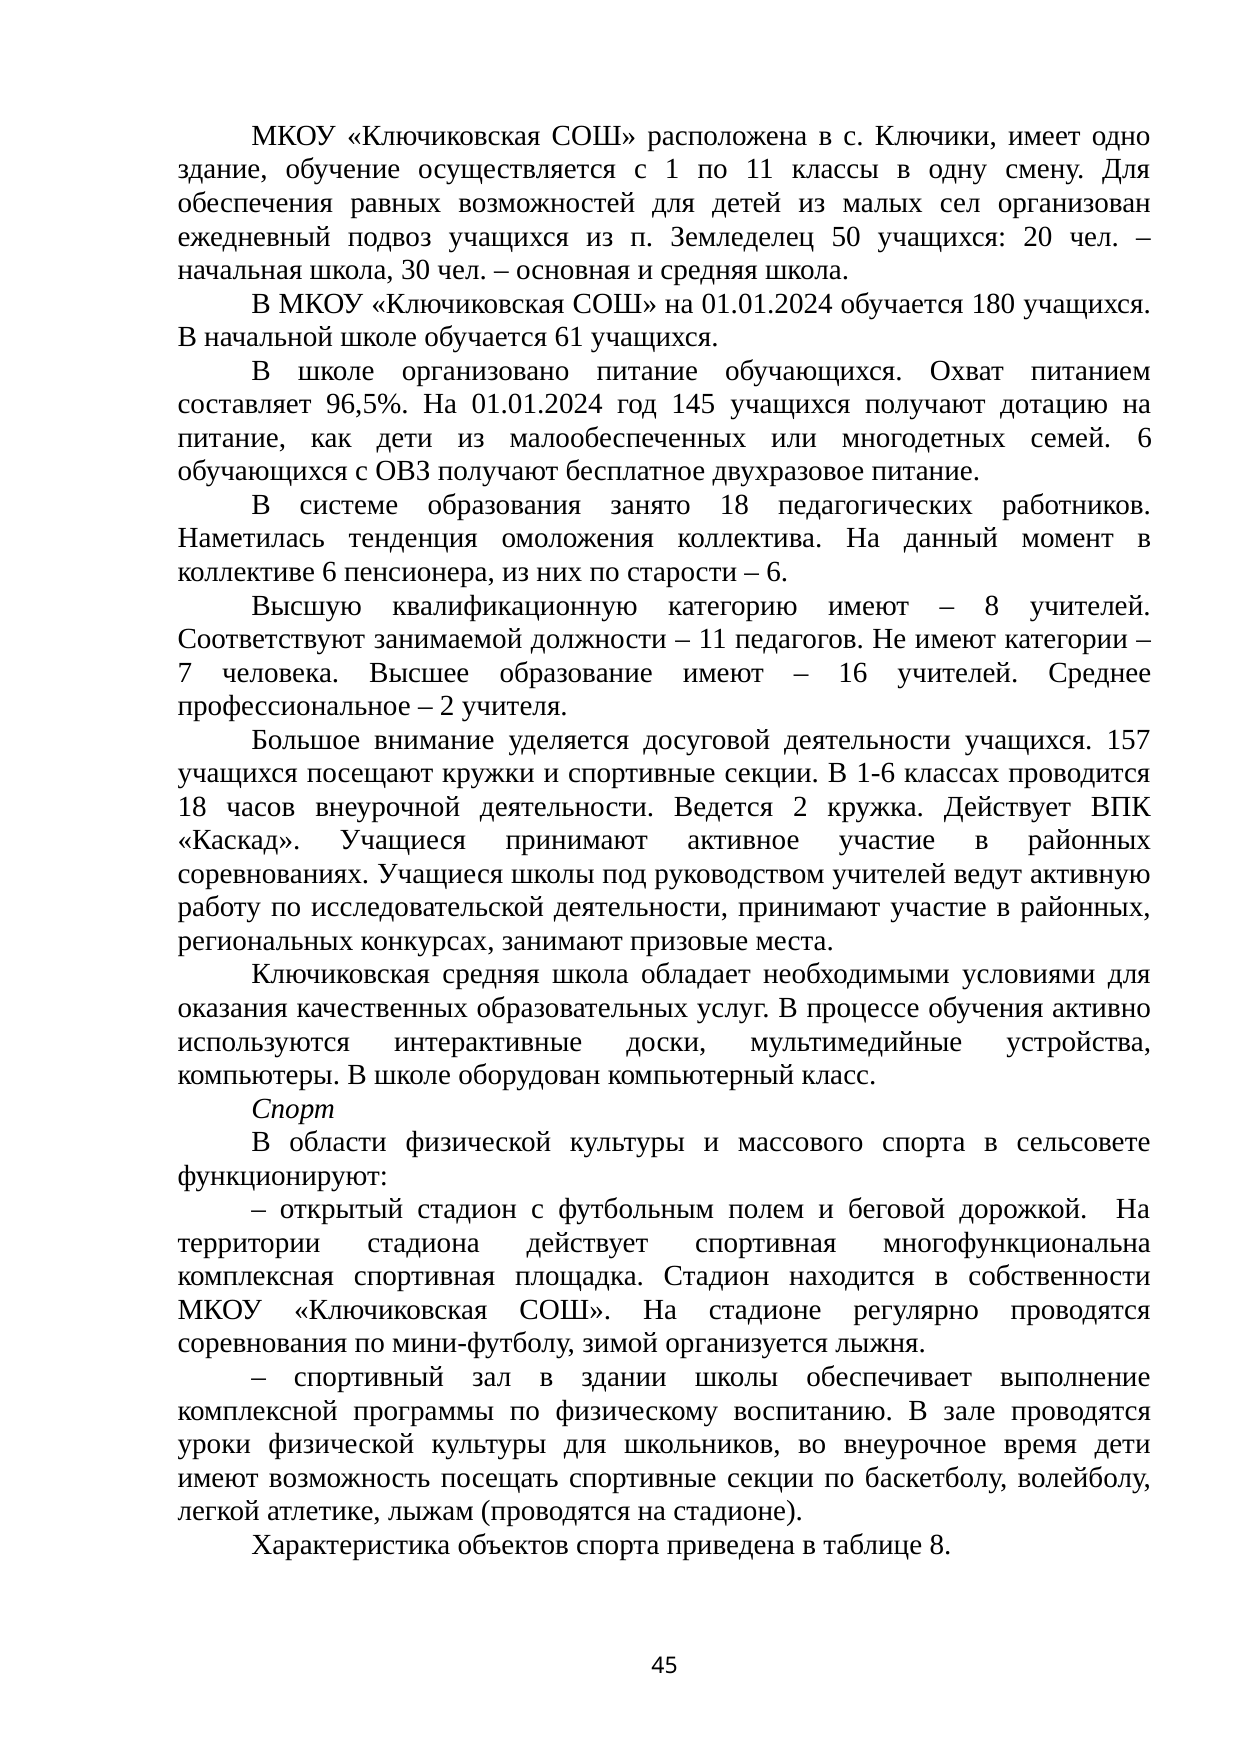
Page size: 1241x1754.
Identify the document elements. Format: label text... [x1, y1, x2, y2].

text ‒ спортивный зал в здании школы обеспечивает выполнение комплексной программы по физическому воспитанию. В зале проводятся уроки физической культуры для школьников, во внеурочное время дети имеют возможность посещать спортивные секции по баскетболу, волейболу, легкой атлетике, лыжам (проводятся на стадионе). [177, 1359, 1152, 1527]
text Характеристика объектов спорта приведена в таблице 8. [177, 1527, 1152, 1560]
text В системе образования занято 18 педагогических работников. Наметилась тенденция омоложения коллектива. На данный момент в коллективе 6 пенсионера, из них по старости – 6. [177, 487, 1152, 588]
text В МКОУ «Ключиковская СОШ» на 01.01.2024 обучается 180 учащихся. В начальной школе обучается 61 учащихся. [177, 286, 1152, 353]
text ‒ открытый стадион с футбольным полем и беговой дорожкой. На территории стадиона действует спортивная многофункциональна комплексная спортивная площадка. Стадион находится в собственности МКОУ «Ключиковская СОШ». На стадионе регулярно проводятся соревнования по мини-футболу, зимой организуется лыжня. [177, 1191, 1152, 1359]
text В области физической культуры и массового спорта в сельсовете функционируют: [177, 1124, 1152, 1191]
text Большое внимание уделяется досуговой деятельности учащихся. 157 учащихся посещают кружки и спортивные секции. В 1-6 классах проводится 18 часов внеурочной деятельности. Ведется 2 кружка. Действует ВПК «Каскад». Учащиеся принимают активное участие в районных соревнованиях. Учащиеся школы под руководством учителей ведут активную работу по исследовательской деятельности, принимают участие в районных, региональных конкурсах, занимают призовые места. [177, 722, 1152, 957]
text МКОУ «Ключиковская СОШ» расположена в с. Ключики, имеет одно здание, обучение осуществляется с 1 по 11 классы в одну смену. Для обеспечения равных возможностей для детей из малых сел организован ежедневный подвоз учащихся из п. Земледелец 50 учащихся: 20 чел. – начальная школа, 30 чел. – основная и средняя школа. [177, 118, 1152, 286]
text Спорт [177, 1091, 1152, 1124]
text В школе организовано питание обучающихся. Охват питанием составляет 96,5%. На 01.01.2024 год 145 учащихся получают дотацию на питание, как дети из малообеспеченных или многодетных семей. 6 обучающихся с ОВЗ получают бесплатное двухразовое питание. [177, 353, 1152, 487]
text Высшую квалификационную категорию имеют ‒ 8 учителей. Соответствуют занимаемой должности – 11 педагогов. Не имеют категории ‒ 7 человека. Высшее образование имеют ‒ 16 учителей. Среднее профессиональное ‒ 2 учителя. [177, 588, 1152, 722]
text Ключиковская средняя школа обладает необходимыми условиями для оказания качественных образовательных услуг. В процессе обучения активно используются интерактивные доски, мультимедийные устройства, компьютеры. В школе оборудован компьютерный класс. [177, 957, 1152, 1091]
